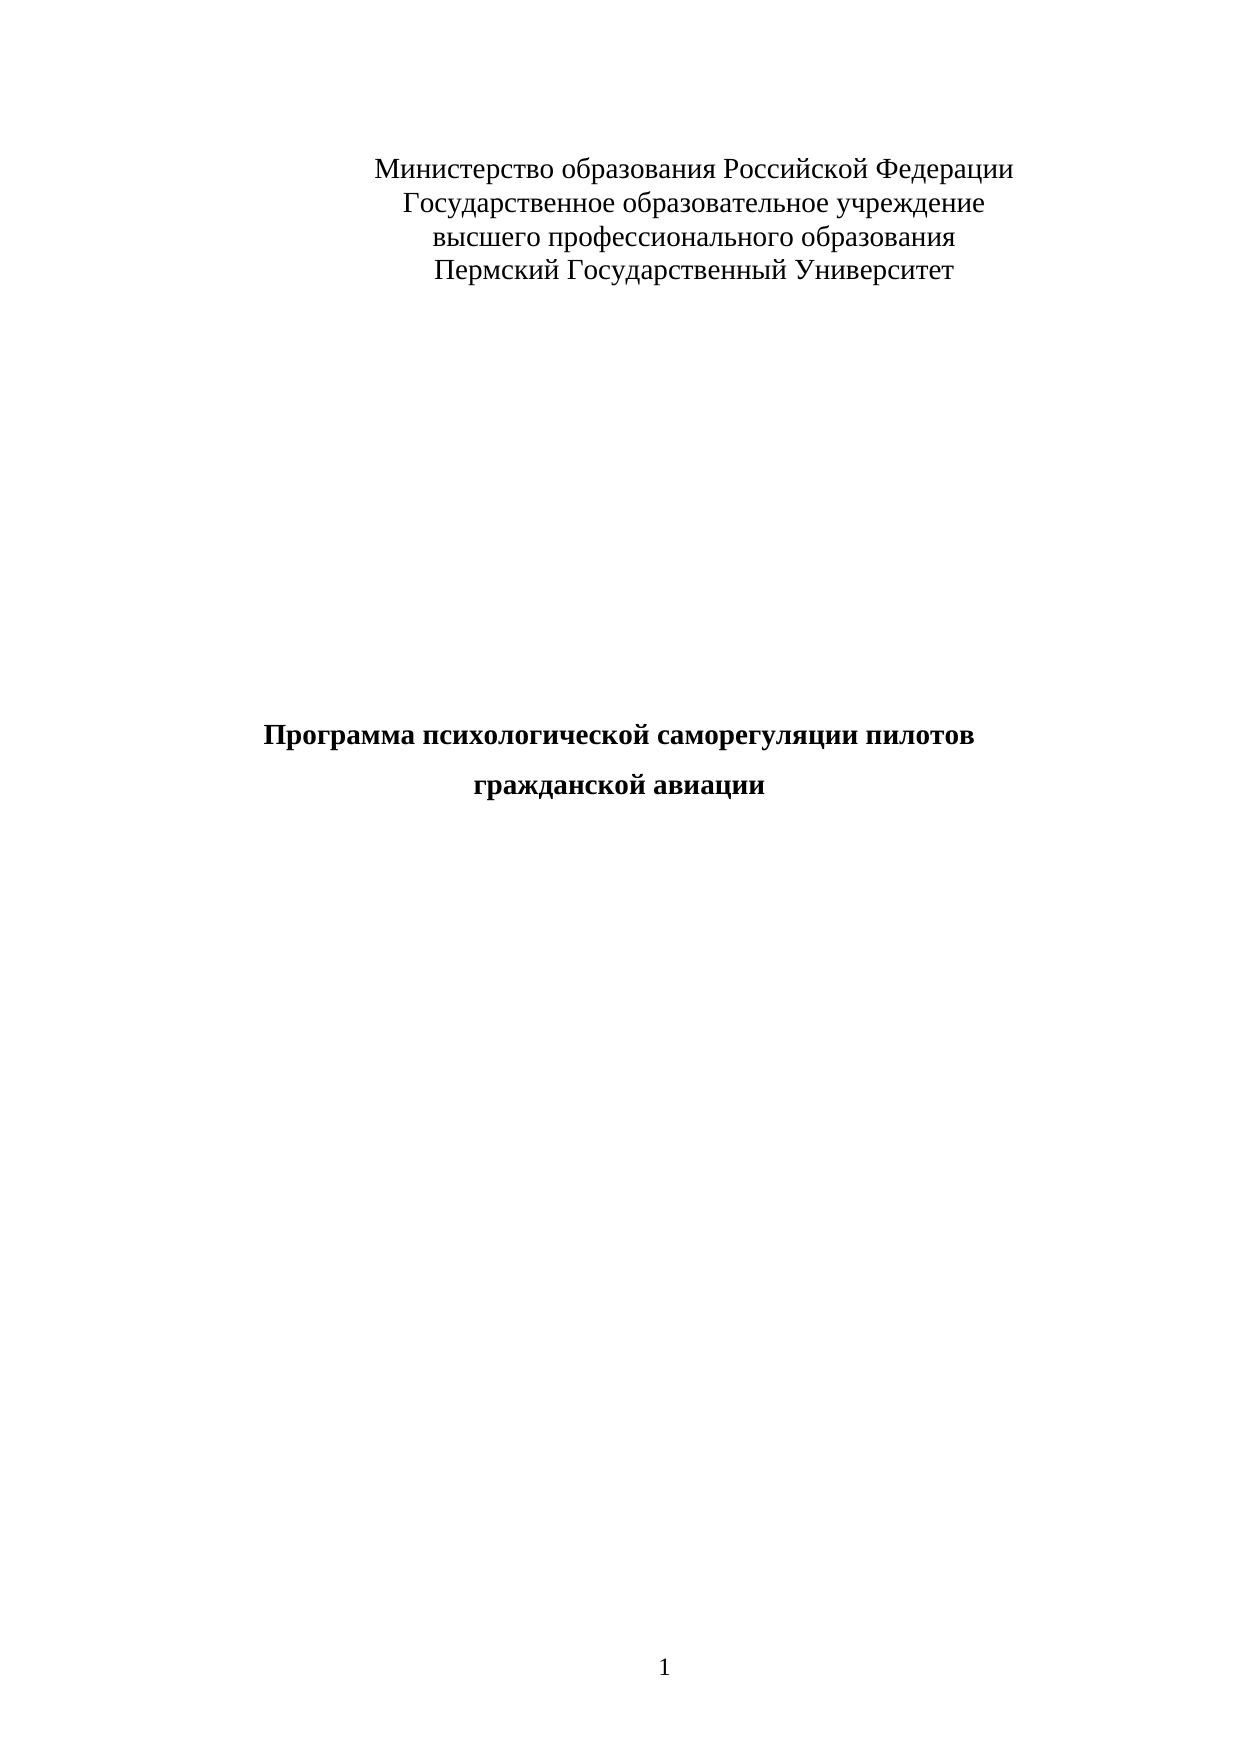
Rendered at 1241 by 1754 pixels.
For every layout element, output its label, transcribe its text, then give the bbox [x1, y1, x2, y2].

text Государственное образовательное учреждение [236, 185, 1152, 219]
text Пермский Государственный Университет [236, 252, 1152, 286]
text Министерство образования Российской Федерации [236, 152, 1152, 185]
text высшего профессионального образования [236, 219, 1152, 252]
text Программа психологической саморегуляции пилотов гражданской авиации [236, 717, 1002, 801]
